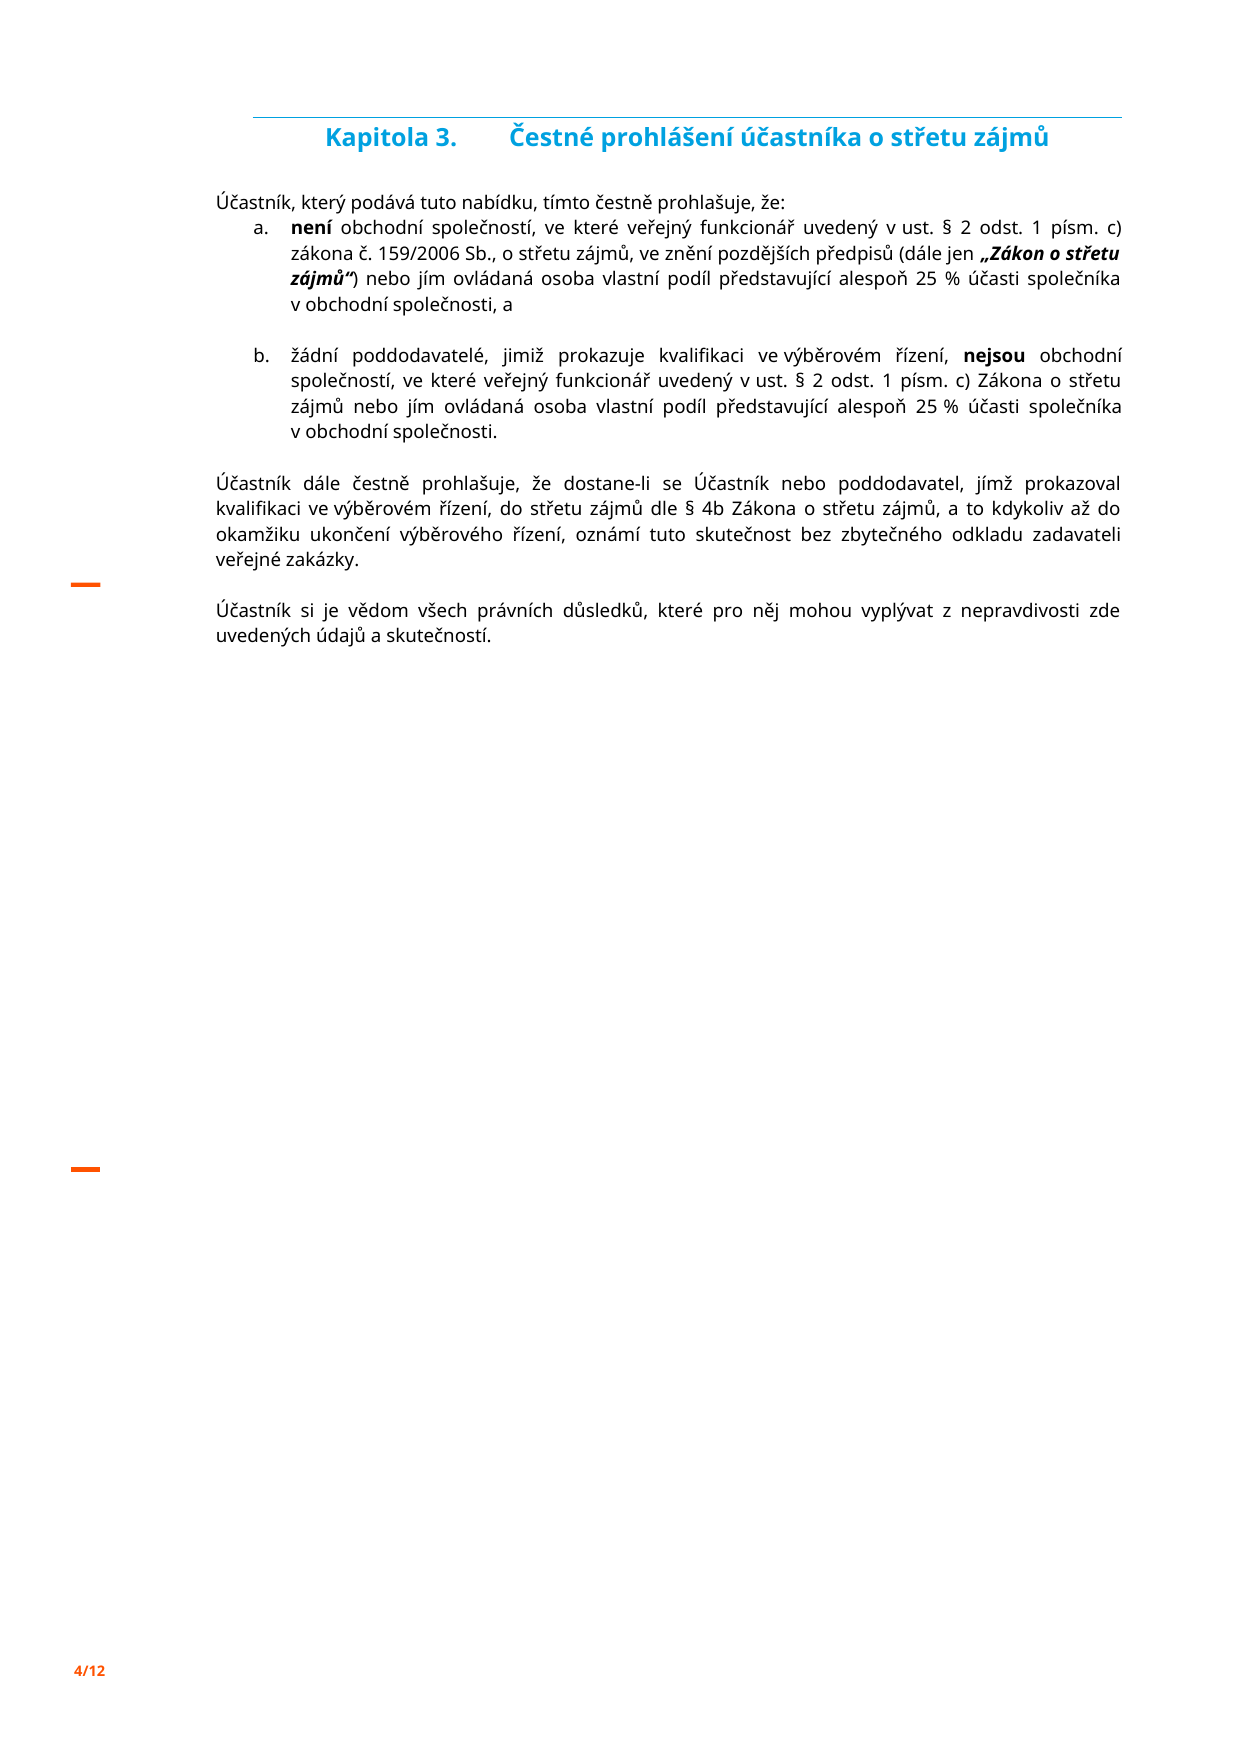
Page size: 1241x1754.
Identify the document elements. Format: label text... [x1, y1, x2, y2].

text Účastník, který podává tuto nabídku, tímto čestně prohlašuje, že: [216, 189, 1122, 214]
text Účastník si je vědom všech právních důsledků, které pro něj mohou vyplývat z nepravdivosti zde uvedených údajů a skutečností. [216, 597, 1122, 648]
subtitle Čestné prohlášení účastníka o střetu zájmů [253, 118, 1122, 154]
list žádní poddodavatelé, jimiž prokazuje kvalifikaci ve výběrovém řízení, nejsou obchodní společností, ve které veřejný funkcionář uvedený v ust. § 2 odst. 1 písm. c) Zákona o střetu zájmů nebo jím ovládaná osoba vlastní podíl představující alespoň 25 % účasti společníka v obchodní společnosti. [253, 342, 1122, 444]
text Účastník dále čestně prohlašuje, že dostane-li se Účastník nebo poddodavatel, jímž prokazoval kvalifikaci ve výběrovém řízení, do střetu zájmů dle § 4b Zákona o střetu zájmů, a to kdykoliv až do okamžiku ukončení výběrového řízení, oznámí tuto skutečnost bez zbytečného odkladu zadavateli veřejné zakázky. [216, 470, 1122, 572]
list není obchodní společností, ve které veřejný funkcionář uvedený v ust. § 2 odst. 1 písm. c) zákona č. 159/2006 Sb., o střetu zájmů, ve znění pozdějších předpisů (dále jen „Zákon o střetu zájmů“) nebo jím ovládaná osoba vlastní podíl představující alespoň 25 % účasti společníka v obchodní společnosti, a [253, 214, 1122, 317]
